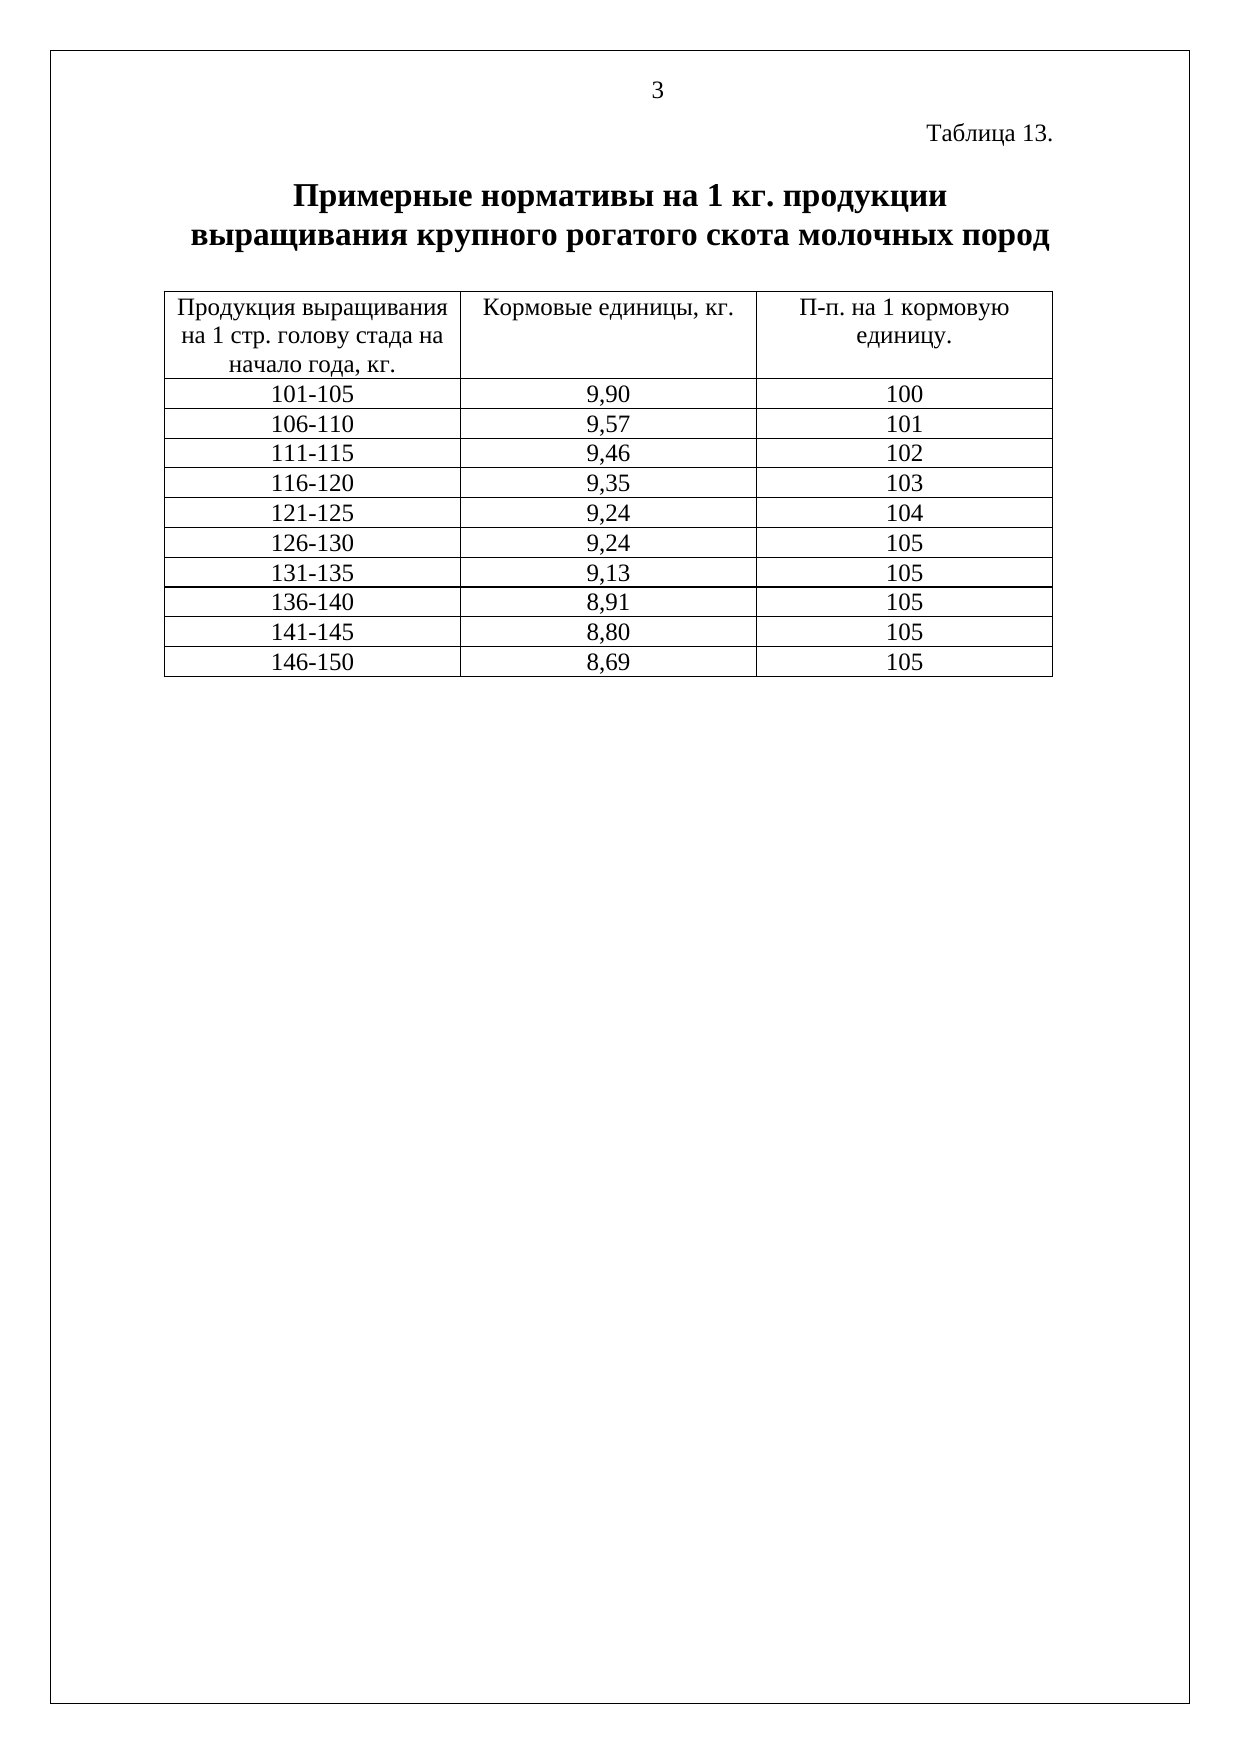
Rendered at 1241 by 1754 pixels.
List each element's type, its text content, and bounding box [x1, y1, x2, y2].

table_cell 104 [757, 498, 1052, 527]
table_cell 136-140 [165, 588, 460, 616]
table_cell 106-110 [165, 409, 460, 437]
table_header П-п. на 1 кормовую единицу. [757, 292, 1052, 378]
table_cell 8,80 [461, 617, 756, 646]
table_cell 111-115 [165, 439, 460, 467]
table_cell 105 [757, 647, 1052, 676]
text Таблица 13. [187, 118, 1053, 147]
text Примерные нормативы на 1 кг. продукции выращивания крупного рогатого скота молочных пород [187, 176, 1053, 252]
table_cell 9,13 [461, 558, 756, 586]
table_cell 141-145 [165, 617, 460, 646]
table_cell 126-130 [165, 528, 460, 557]
table_cell 9,24 [461, 498, 756, 527]
table_cell 146-150 [165, 647, 460, 676]
table_header Кормовые единицы, кг. [461, 292, 756, 378]
table_cell 105 [757, 617, 1052, 646]
table_cell 121-125 [165, 498, 460, 527]
table_cell 105 [757, 528, 1052, 557]
table_cell 8,69 [461, 647, 756, 676]
table_cell 105 [757, 588, 1052, 616]
table_cell 9,35 [461, 468, 756, 497]
table_cell 9,46 [461, 439, 756, 467]
table_cell 116-120 [165, 468, 460, 497]
table_cell 103 [757, 468, 1052, 497]
table_cell 9,57 [461, 409, 756, 437]
table_cell 102 [757, 439, 1052, 467]
table_cell 100 [757, 379, 1052, 408]
table_header Продукция выращивания на 1 стр. голову стада на начало года, кг. [165, 292, 460, 378]
table_cell 9,90 [461, 379, 756, 408]
table_cell 8,91 [461, 588, 756, 616]
table_cell 9,24 [461, 528, 756, 557]
table_cell 101 [757, 409, 1052, 437]
table_cell 101-105 [165, 379, 460, 408]
table_cell 105 [757, 558, 1052, 586]
table_cell 131-135 [165, 558, 460, 586]
